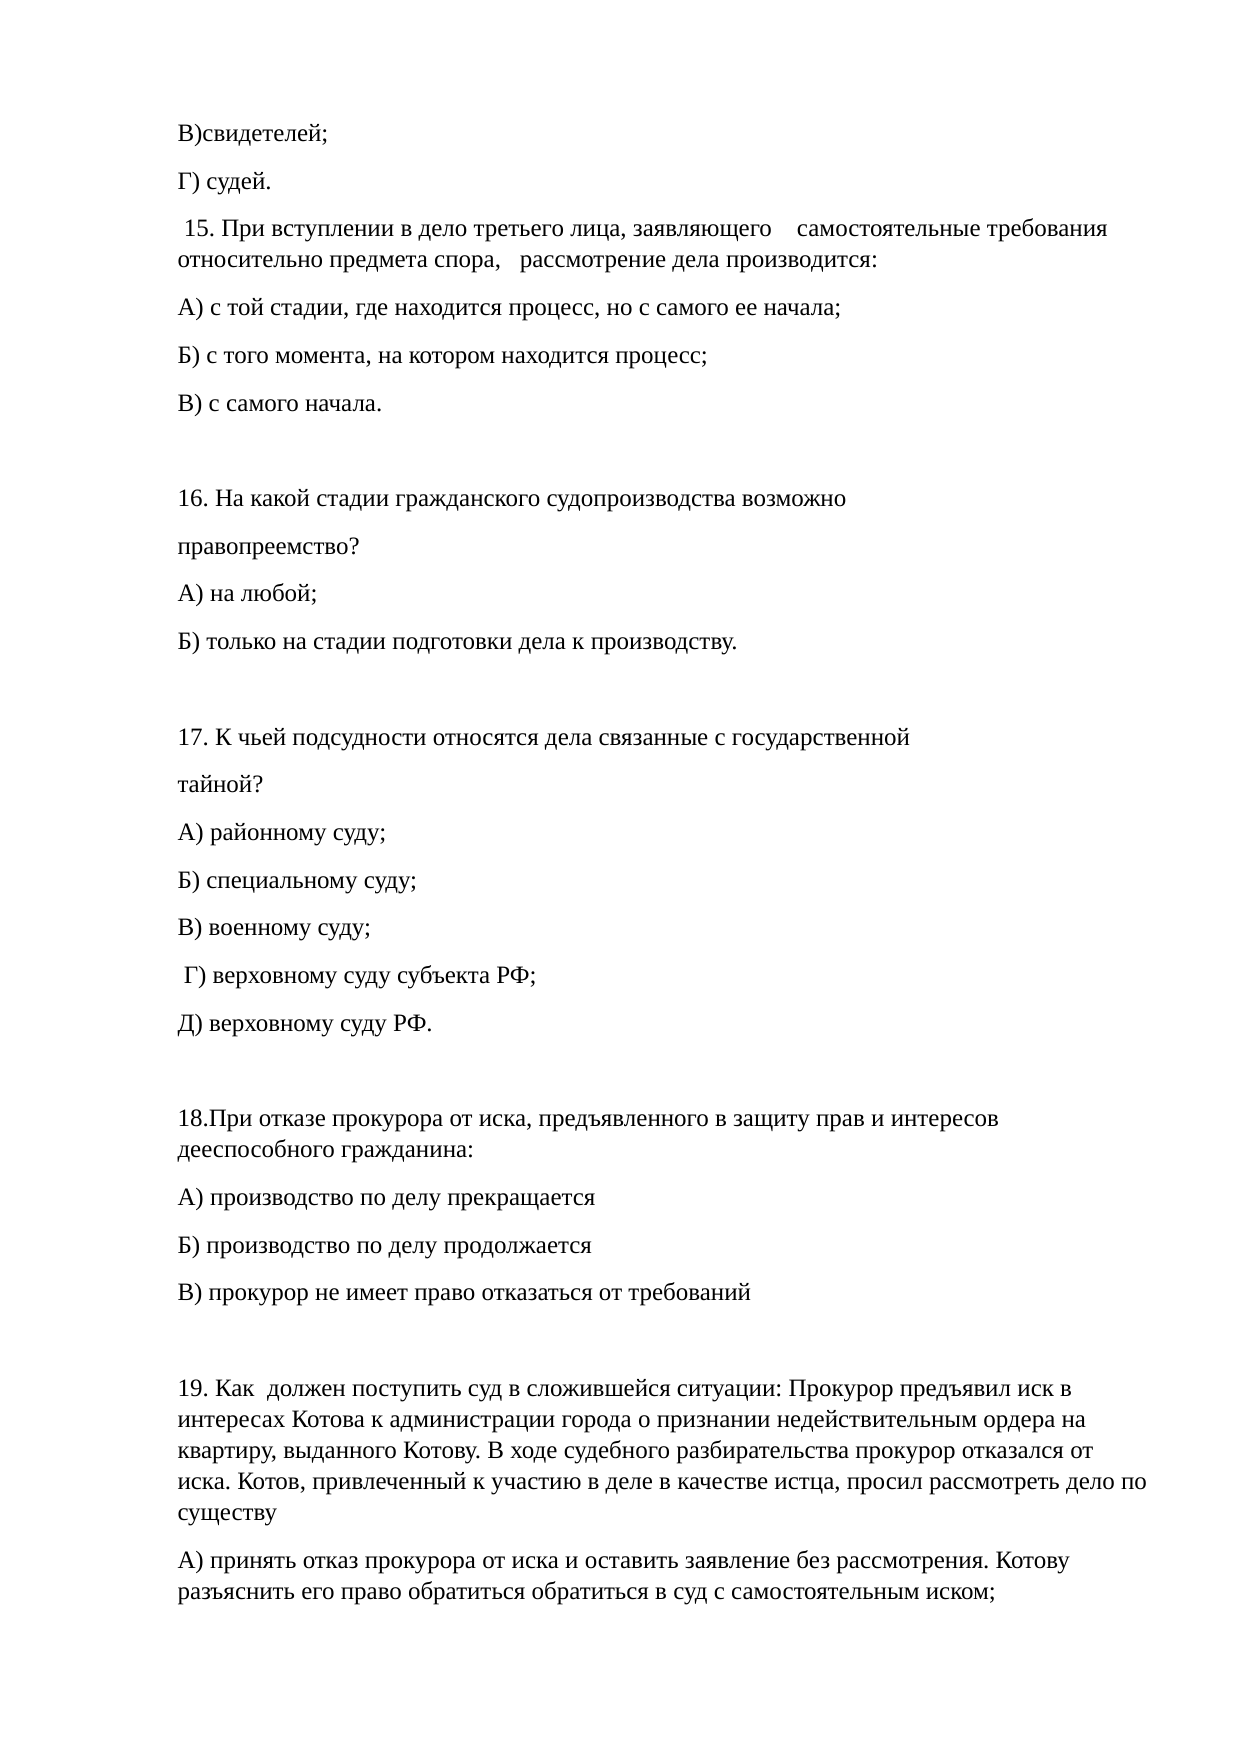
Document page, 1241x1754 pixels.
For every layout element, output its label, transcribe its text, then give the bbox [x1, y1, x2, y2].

text 17. К чьей подсудности относятся дела связанные с государственной [177, 722, 1152, 750]
text А) с той стадии, где находится процесс, но с самого ее начала; [177, 292, 1152, 321]
text Б) с того момента, на котором находится процесс; [177, 340, 1152, 369]
text Б) специальному суду; [177, 865, 1152, 893]
text А) районному суду; [177, 817, 1152, 846]
text Г) верховному суду субъекта РФ; [177, 960, 1152, 989]
text 18.При отказе прокурора от иска, предъявленного в защиту прав и интересов дееспособного гражданина: [177, 1103, 1152, 1163]
text Г) судей. [177, 166, 1152, 194]
text В)свидетелей; [177, 118, 1152, 147]
text В) с самого начала. [177, 388, 1152, 416]
text В) прокурор не имеет право отказаться от требований [177, 1277, 1152, 1306]
text Б) только на стадии подготовки дела к производству. [177, 626, 1152, 655]
text 16. На какой стадии гражданского судопроизводства возможно [177, 483, 1152, 512]
text 15. При вступлении в дело третьего лица, заявляющего самостоятельные требования относительно предмета спора, рассмотрение дела производится: [177, 213, 1152, 273]
text А) производство по делу прекращается [177, 1182, 1152, 1211]
text А) принять отказ прокурора от иска и оставить заявление без рассмотрения. Котову разъяснить его право обратиться обратиться в суд с самостоятельным иском; [177, 1545, 1152, 1604]
text тайной? [177, 769, 1152, 798]
text А) на любой; [177, 578, 1152, 607]
text Б) производство по делу продолжается [177, 1230, 1152, 1258]
text Д) верховному суду РФ. [177, 1008, 1152, 1037]
text 19. Как должен поступить суд в сложившейся ситуации: Прокурор предъявил иск в интересах Котова к администрации города о признании недействительным ордера на квартиру, выданного Котову. В ходе судебного разбирательства прокурор отказался от иска. Котов, привлеченный к участию в деле в качестве истца, просил рассмотреть дело по существу [177, 1373, 1152, 1526]
text правопреемство? [177, 531, 1152, 559]
text В) военному суду; [177, 912, 1152, 941]
